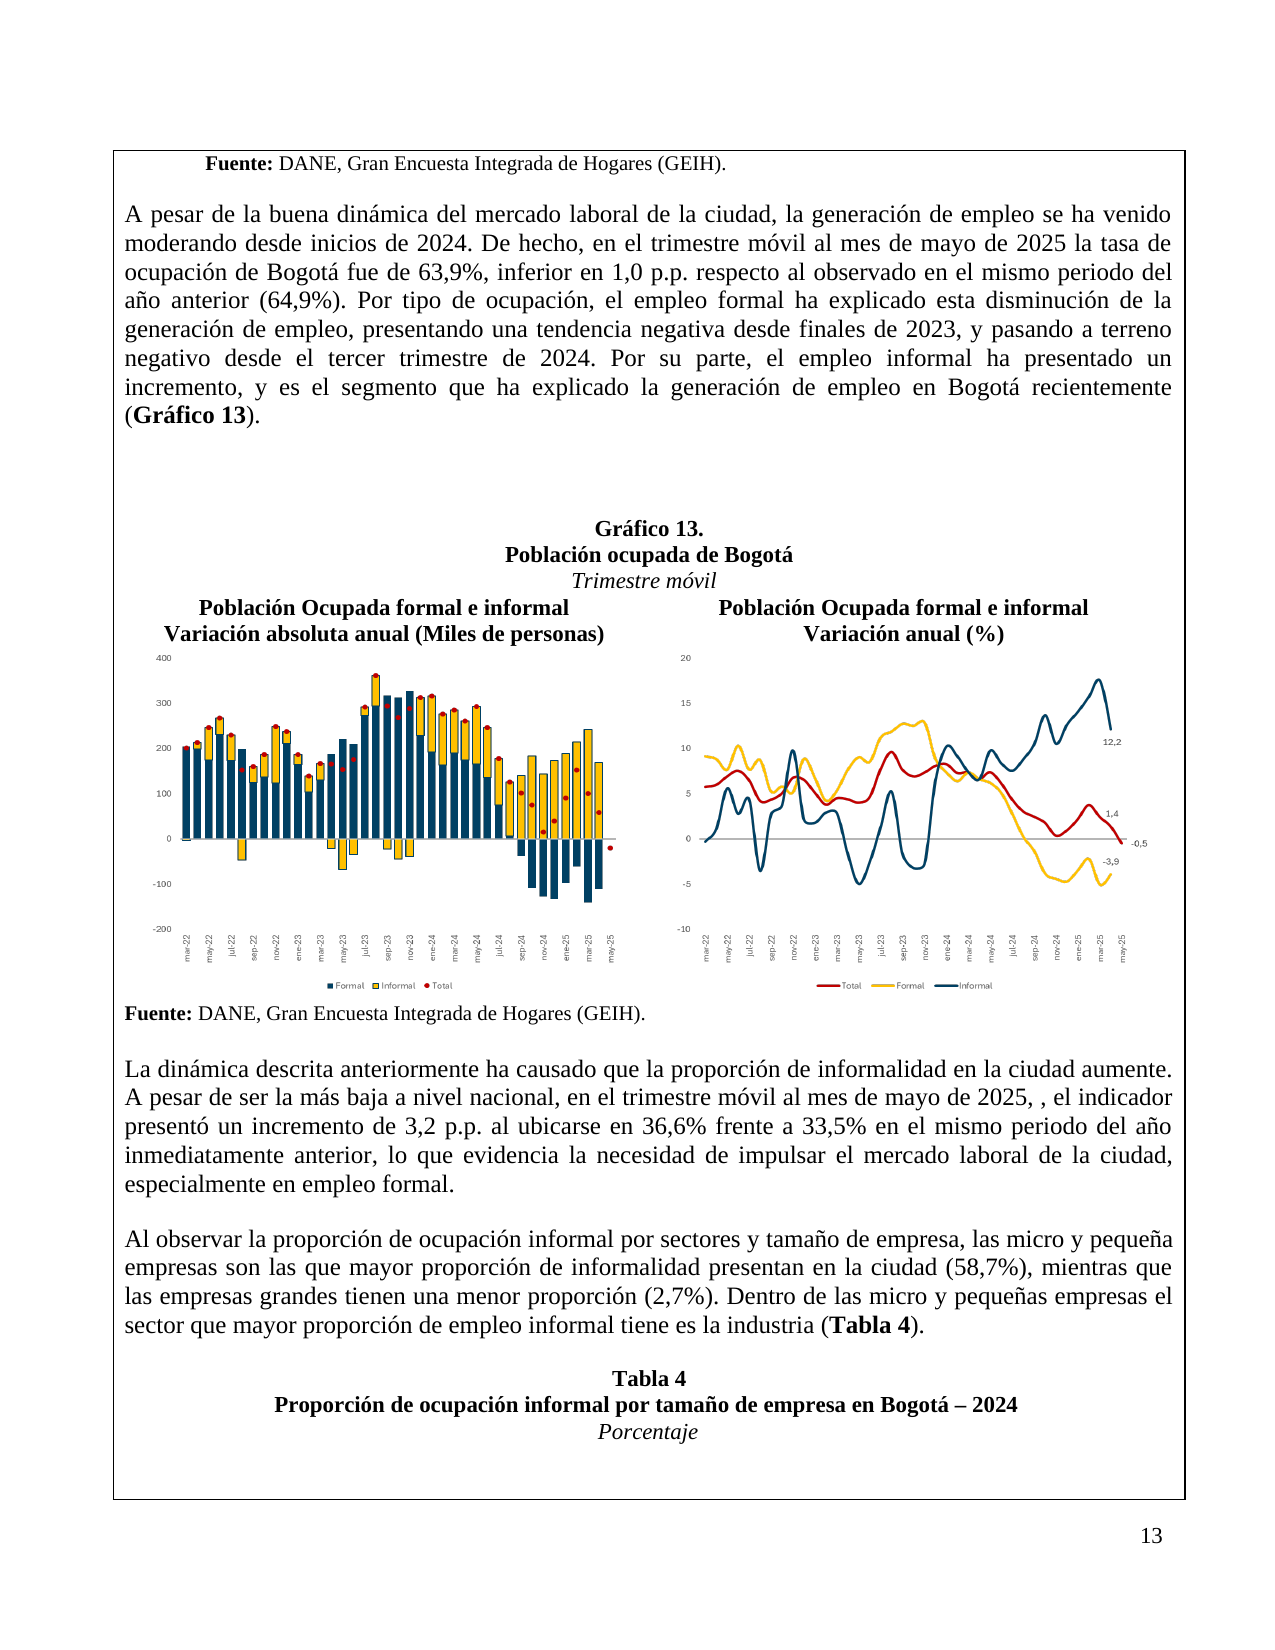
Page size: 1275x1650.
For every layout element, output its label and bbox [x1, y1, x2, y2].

picture [655, 646, 1151, 1001]
picture [135, 646, 640, 1001]
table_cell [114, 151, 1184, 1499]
